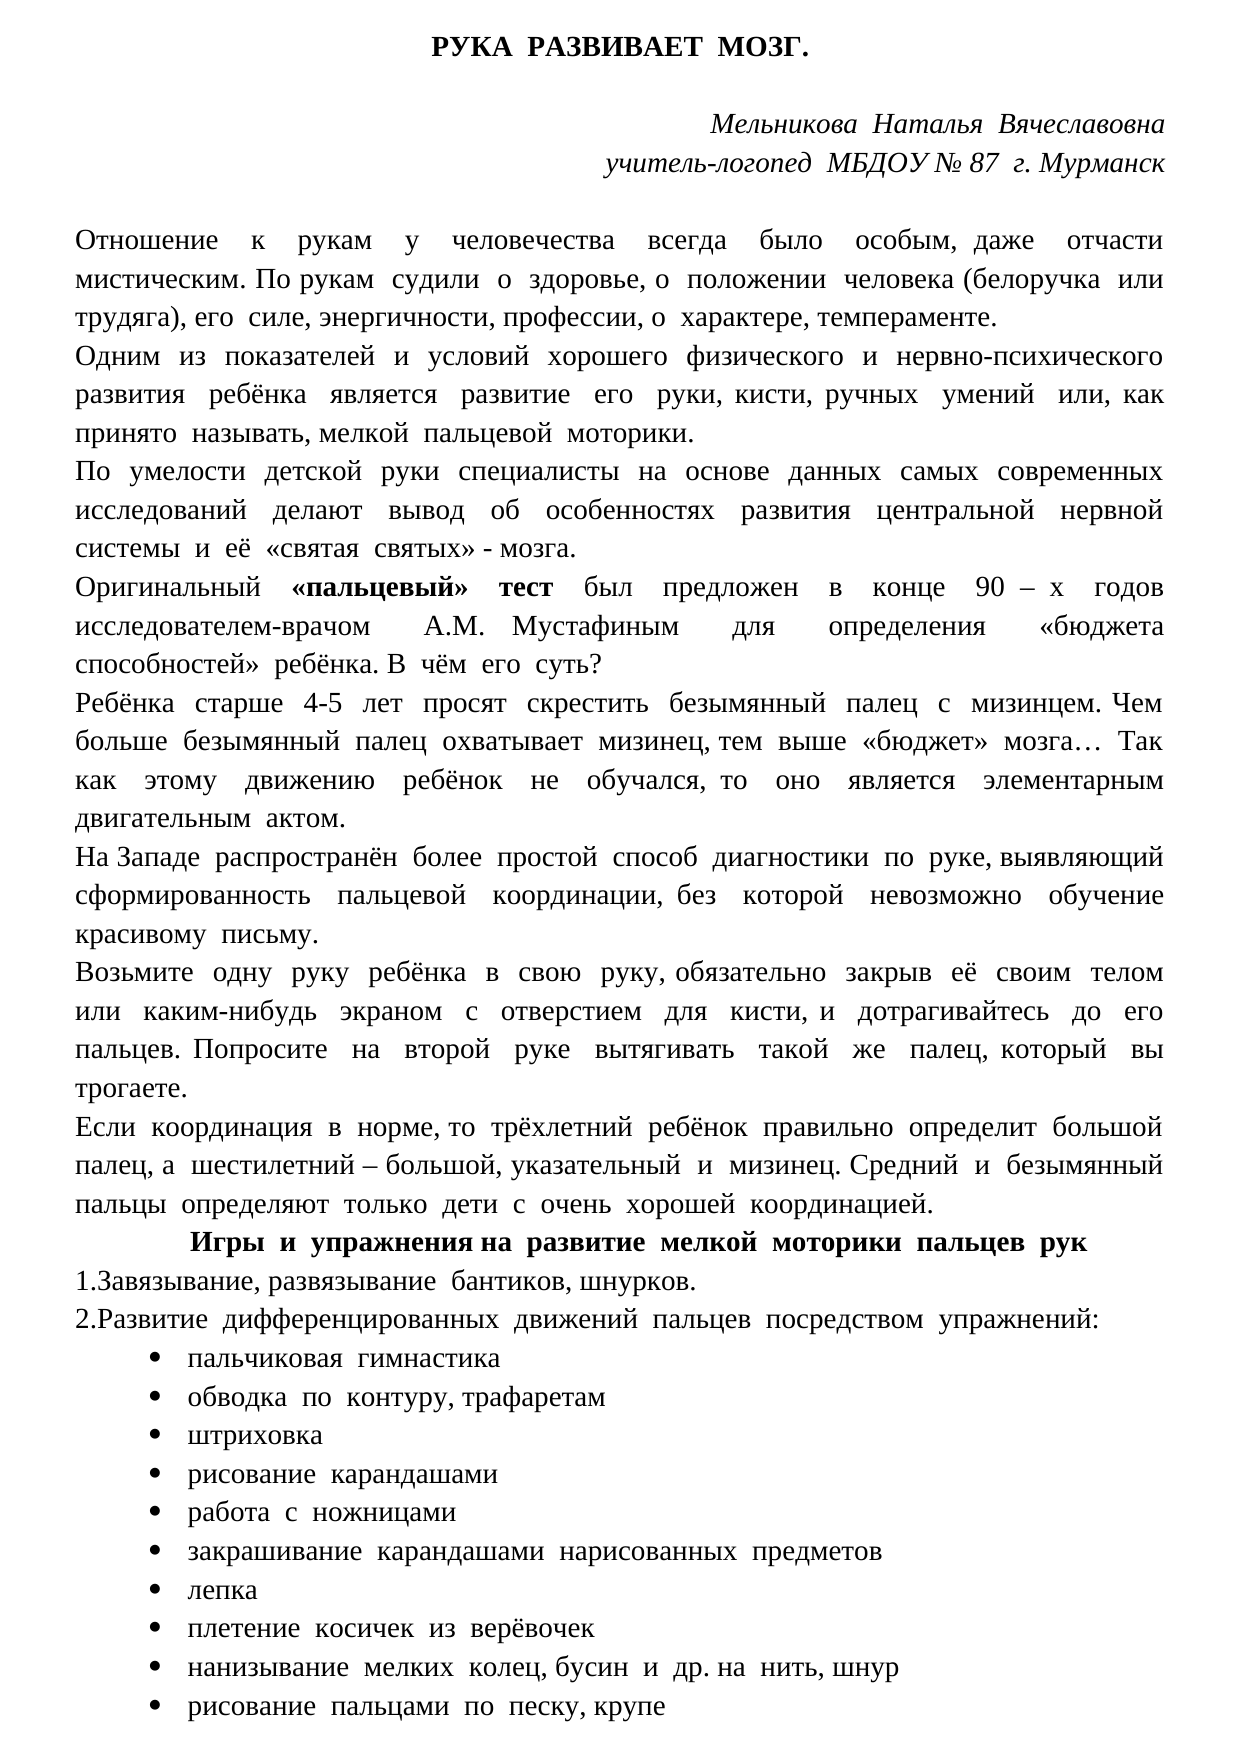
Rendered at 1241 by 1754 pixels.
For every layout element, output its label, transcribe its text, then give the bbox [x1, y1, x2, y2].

text Ребёнка старше 4-5 лет просят скрестить безымянный палец с мизинцем. Чем больше безымянный палец охватывает мизинец, тем выше «бюджет» мозга… Так как этому движению ребёнок не обучался, то оно является элементарным двигательным актом. [75, 685, 1165, 834]
text Если координация в норме, то трёхлетний ребёнок правильно определит большой палец, а шестилетний – большой, указательный и мизинец. Средний и безымянный пальцы определяют только дети с очень хорошей координацией. [75, 1109, 1165, 1219]
list лепка [150, 1572, 1165, 1606]
text учитель-логопед МБДОУ № 87 г. Мурманск [75, 145, 1165, 179]
text 1.Завязывание, развязывание бантиков, шнурков. [75, 1263, 1165, 1296]
list плетение косичек из верёвочек [150, 1611, 1165, 1644]
text Игры и упражнения на развитие мелкой моторики пальцев рук [112, 1224, 1165, 1258]
text Отношение к рукам у человечества всегда было особым, даже отчасти мистическим. По рукам судили о здоровье, о положении человека (белоручка или трудяга), его силе, энергичности, профессии, о характере, темпераменте. [75, 222, 1165, 333]
list нанизывание мелких колец, бусин и др. на нить, шнур [150, 1649, 1165, 1683]
list рисование пальцами по песку, крупе [150, 1688, 1165, 1721]
text Оригинальный «пальцевый» тест был предложен в конце 90 – х годов исследователем-врачом А.М. Мустафиным для определения «бюджета способностей» ребёнка. В чём его суть? [75, 569, 1165, 680]
text Возьмите одну руку ребёнка в свою руку, обязательно закрыв её своим телом или каким-нибудь экраном с отверстием для кисти, и дотрагивайтесь до его пальцев. Попросите на второй руке вытягивать такой же палец, который вы трогаете. [75, 954, 1165, 1104]
text РУКА РАЗВИВАЕТ МОЗГ. [75, 29, 1165, 63]
list работа с ножницами [150, 1494, 1165, 1528]
list закрашивание карандашами нарисованных предметов [150, 1533, 1165, 1567]
text На Западе распространён более простой способ диагностики по руке, выявляющий сформированность пальцевой координации, без которой невозможно обучение красивому письму. [75, 839, 1165, 949]
list штриховка [150, 1417, 1165, 1451]
text По умелости детской руки специалисты на основе данных самых современных исследований делают вывод об особенностях развития центральной нервной системы и её «святая святых» - мозга. [75, 453, 1165, 564]
text Мельникова Наталья Вячеславовна [75, 107, 1165, 140]
list пальчиковая гимнастика [150, 1340, 1165, 1374]
list обводка по контуру, трафаретам [150, 1379, 1165, 1412]
text Одним из показателей и условий хорошего физического и нервно-психического развития ребёнка является развитие его руки, кисти, ручных умений или, как принято называть, мелкой пальцевой моторики. [75, 338, 1165, 448]
text 2.Развитие дифференцированных движений пальцев посредством упражнений: [75, 1301, 1165, 1335]
list рисование карандашами [150, 1456, 1165, 1489]
